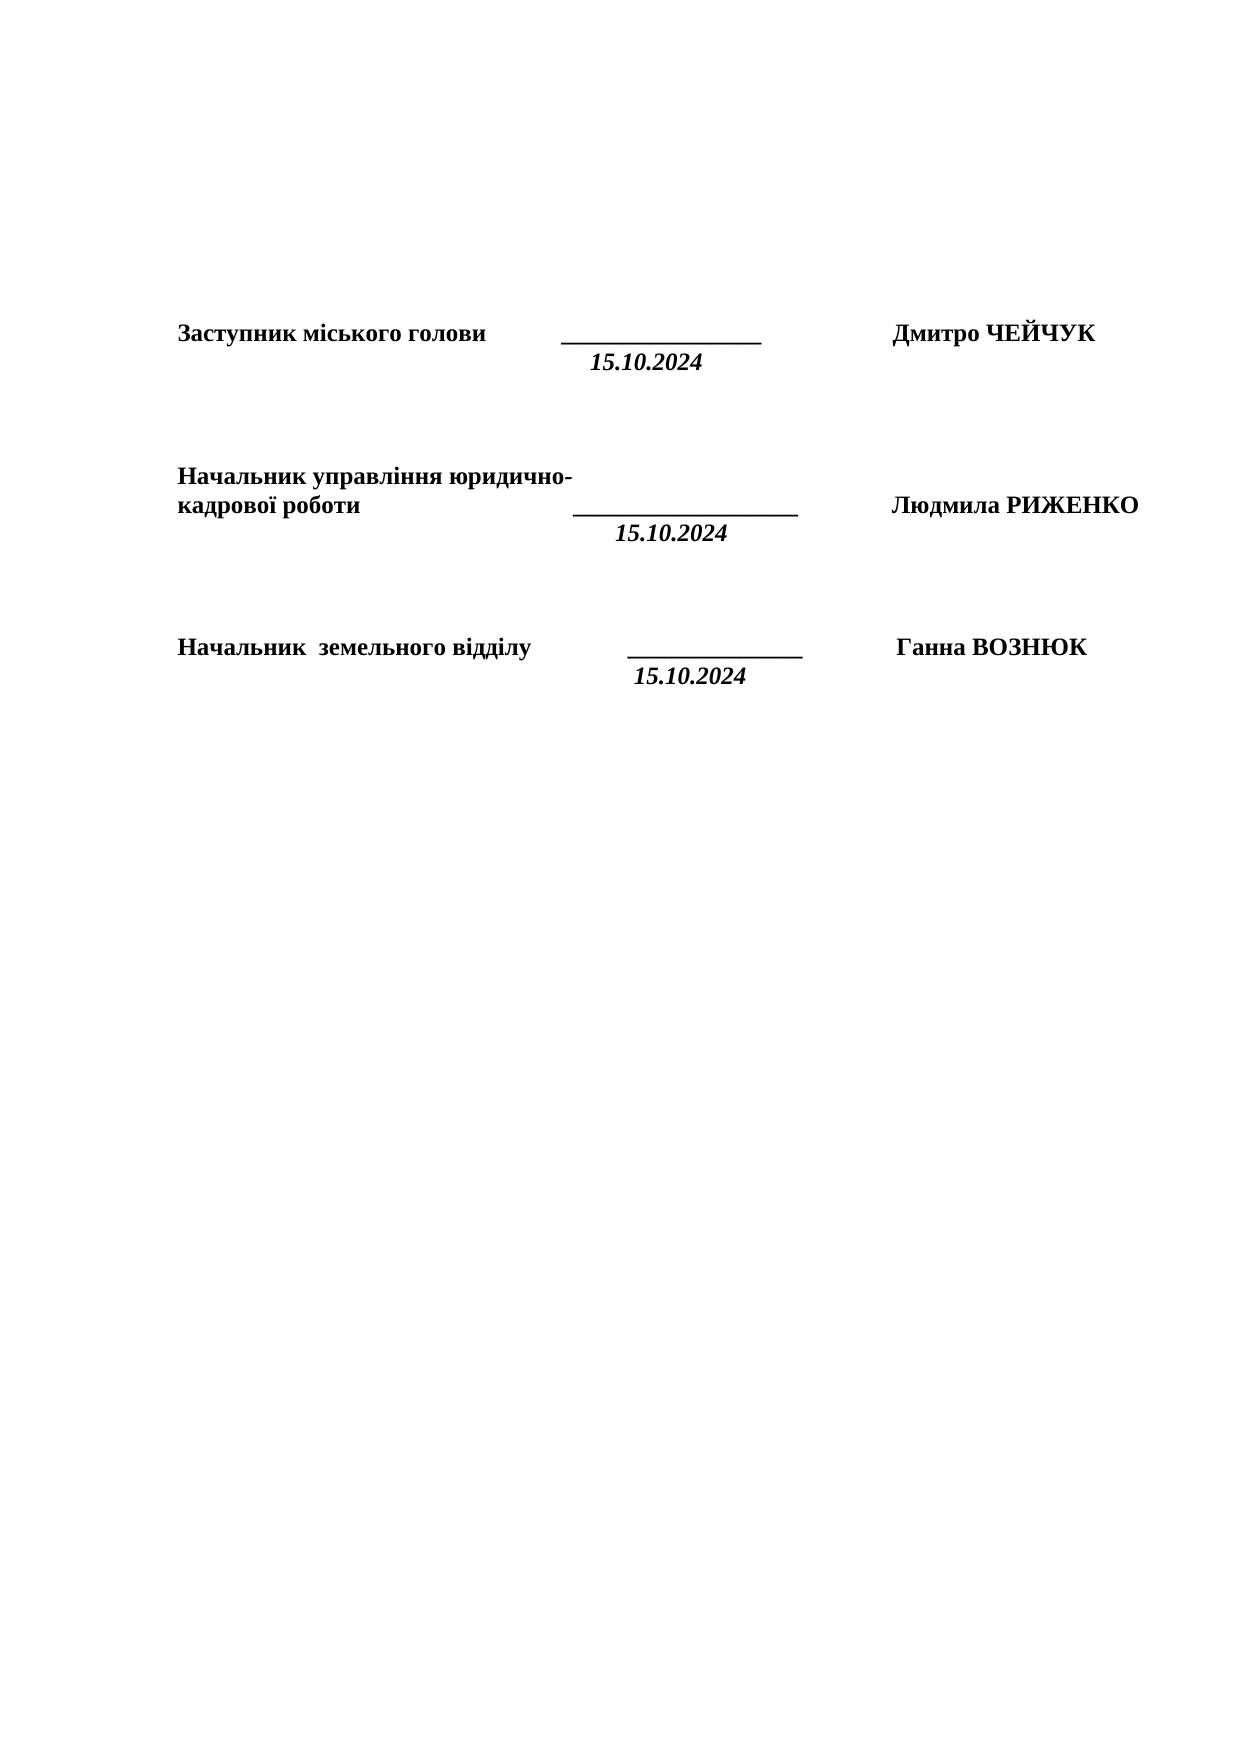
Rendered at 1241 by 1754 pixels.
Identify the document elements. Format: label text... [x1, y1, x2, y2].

text Начальник земельного відділу ______________ Ганна ВОЗНЮК [177, 632, 1152, 661]
text Заступник міського голови ________________ Дмитро ЧЕЙЧУК [177, 318, 1152, 347]
text 15.10.2024 [177, 518, 1152, 632]
text 15.10.2024 [177, 661, 1152, 689]
text 15.10.2024 [177, 347, 1152, 403]
text кадрової роботи __________________ Людмила РИЖЕНКО [177, 490, 1152, 518]
text Начальник управління юридично- [177, 432, 1152, 490]
